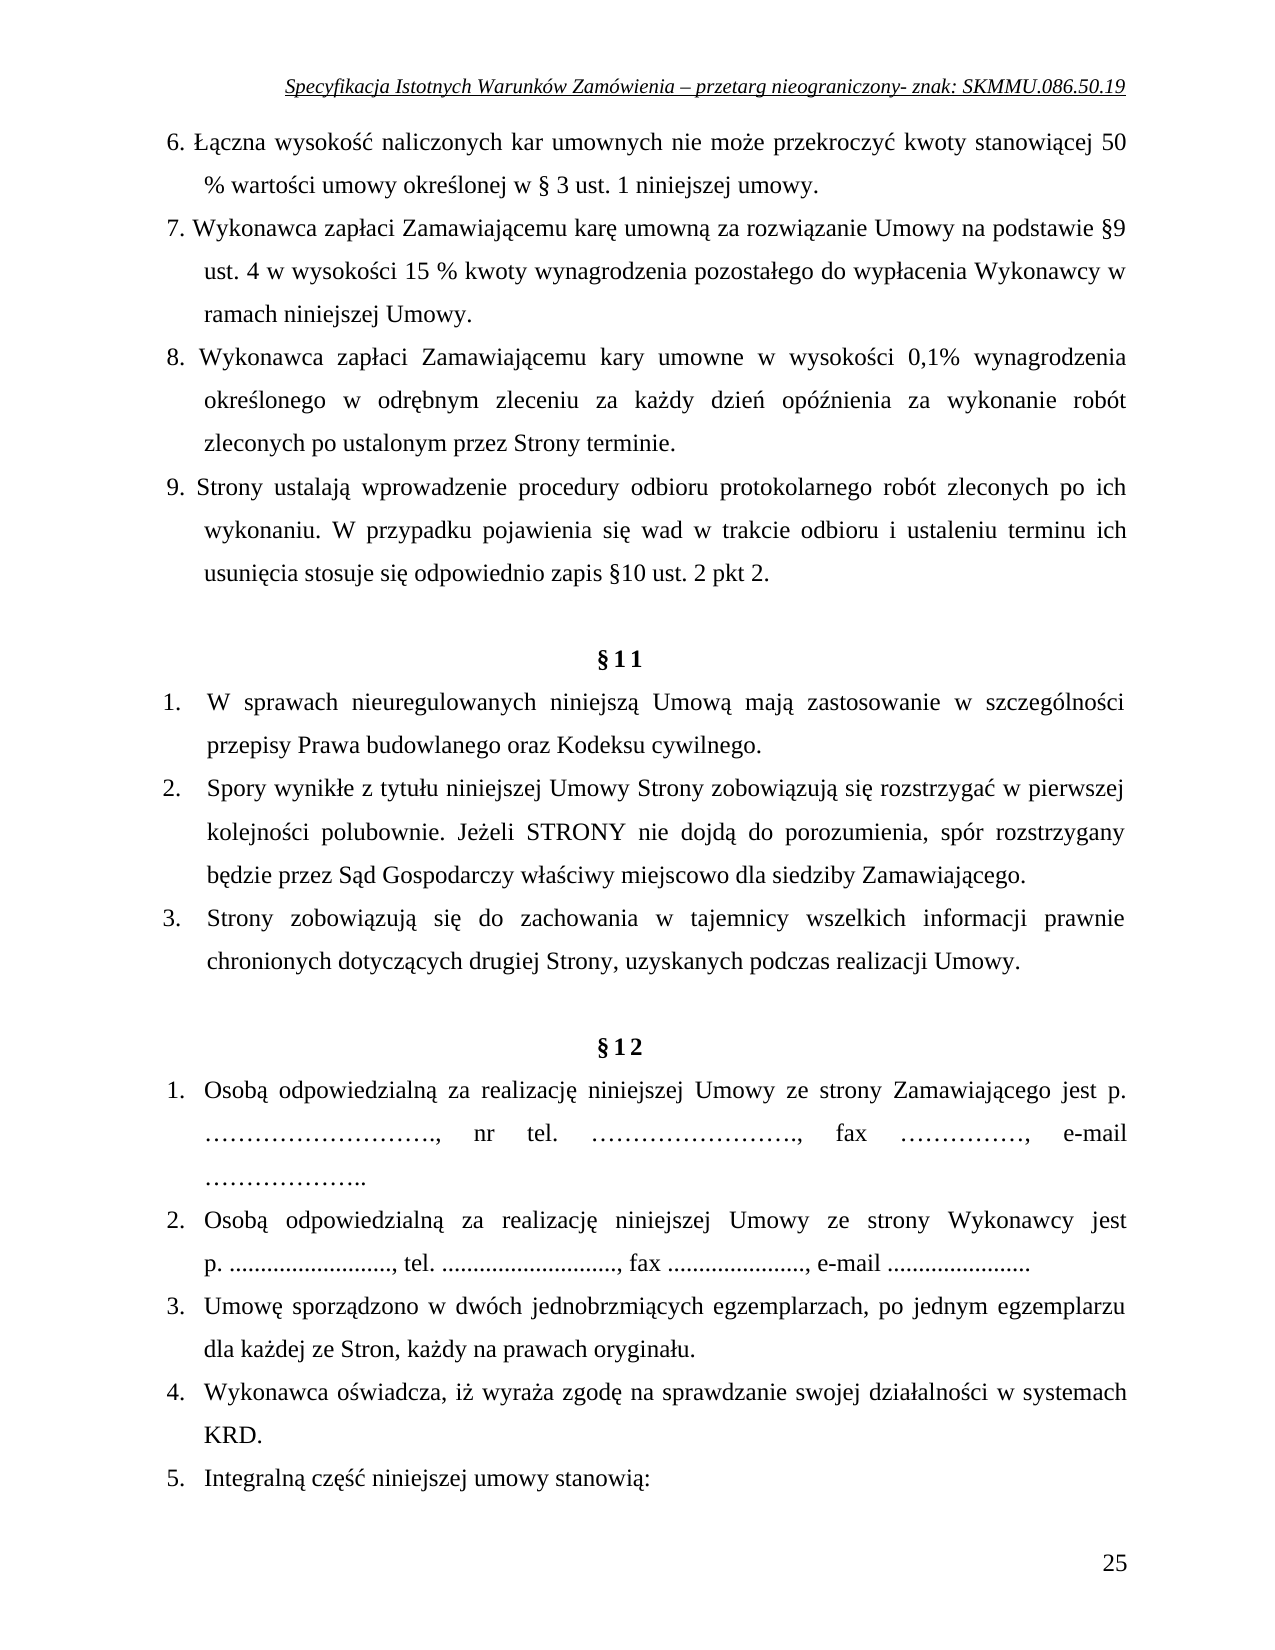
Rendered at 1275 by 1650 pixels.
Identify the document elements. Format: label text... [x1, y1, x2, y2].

list Wykonawca oświadcza, iż wyraża zgodę na sprawdzanie swojej działalności w systemach KRD. [166, 1377, 1127, 1449]
text §12 [166, 1032, 1073, 1061]
text 7. Wykonawca zapłaci Zamawiającemu karę umowną za rozwiązanie Umowy na podstawie §9 ust. 4 w wysokości 15 % kwoty wynagrodzenia pozostałego do wypłacenia Wykonawcy w ramach niniejszej Umowy. [166, 213, 1127, 328]
text 9. Strony ustalają wprowadzenie procedury odbioru protokolarnego robót zleconych po ich wykonaniu. W przypadku pojawienia się wad w trakcie odbioru i ustaleniu terminu ich usunięcia stosuje się odpowiednio zapis §10 ust. 2 pkt 2. [166, 472, 1127, 587]
text 6. Łączna wysokość naliczonych kar umownych nie może przekroczyć kwoty stanowiącej 50 % wartości umowy określonej w § 3 ust. 1 niniejszej umowy. [166, 127, 1127, 198]
list W sprawach nieuregulowanych niniejszą Umową mają zastosowanie w szczególności przepisy Prawa budowlanego oraz Kodeksu cywilnego. [162, 687, 1126, 759]
list Spory wynikłe z tytułu niniejszej Umowy Strony zobowiązują się rozstrzygać w pierwszej kolejności polubownie. Jeżeli STRONY nie dojdą do porozumienia, spór rozstrzygany będzie przez Sąd Gospodarczy właściwy miejscowo dla siedziby Zamawiającego. [162, 773, 1126, 888]
list Umowę sporządzono w dwóch jednobrzmiących egzemplarzach, po jednym egzemplarzu dla każdej ze Stron, każdy na prawach oryginału. [166, 1291, 1126, 1363]
list Osobą odpowiedzialną za realizację niniejszej Umowy ze strony Wykonawcy jest p. .........................., tel. ............................, fax ......................, e-mail ....................... [166, 1205, 1127, 1277]
list Integralną część niniejszej umowy stanowią: [166, 1463, 1126, 1492]
list Strony zobowiązują się do zachowania w tajemnicy wszelkich informacji prawnie chronionych dotyczących drugiej Strony, uzyskanych podczas realizacji Umowy. [162, 903, 1126, 975]
list Osobą odpowiedzialną za realizację niniejszej Umowy ze strony Zamawiającego jest p. ………………………., nr tel. ……………………., fax ……………, e-mail ……………….. [166, 1075, 1127, 1190]
text 8. Wykonawca zapłaci Zamawiającemu kary umowne w wysokości 0,1% wynagrodzenia określonego w odrębnym zleceniu za każdy dzień opóźnienia za wykonanie robót zleconych po ustalonym przez Strony terminie. [166, 342, 1127, 457]
text §11 [166, 644, 1073, 673]
